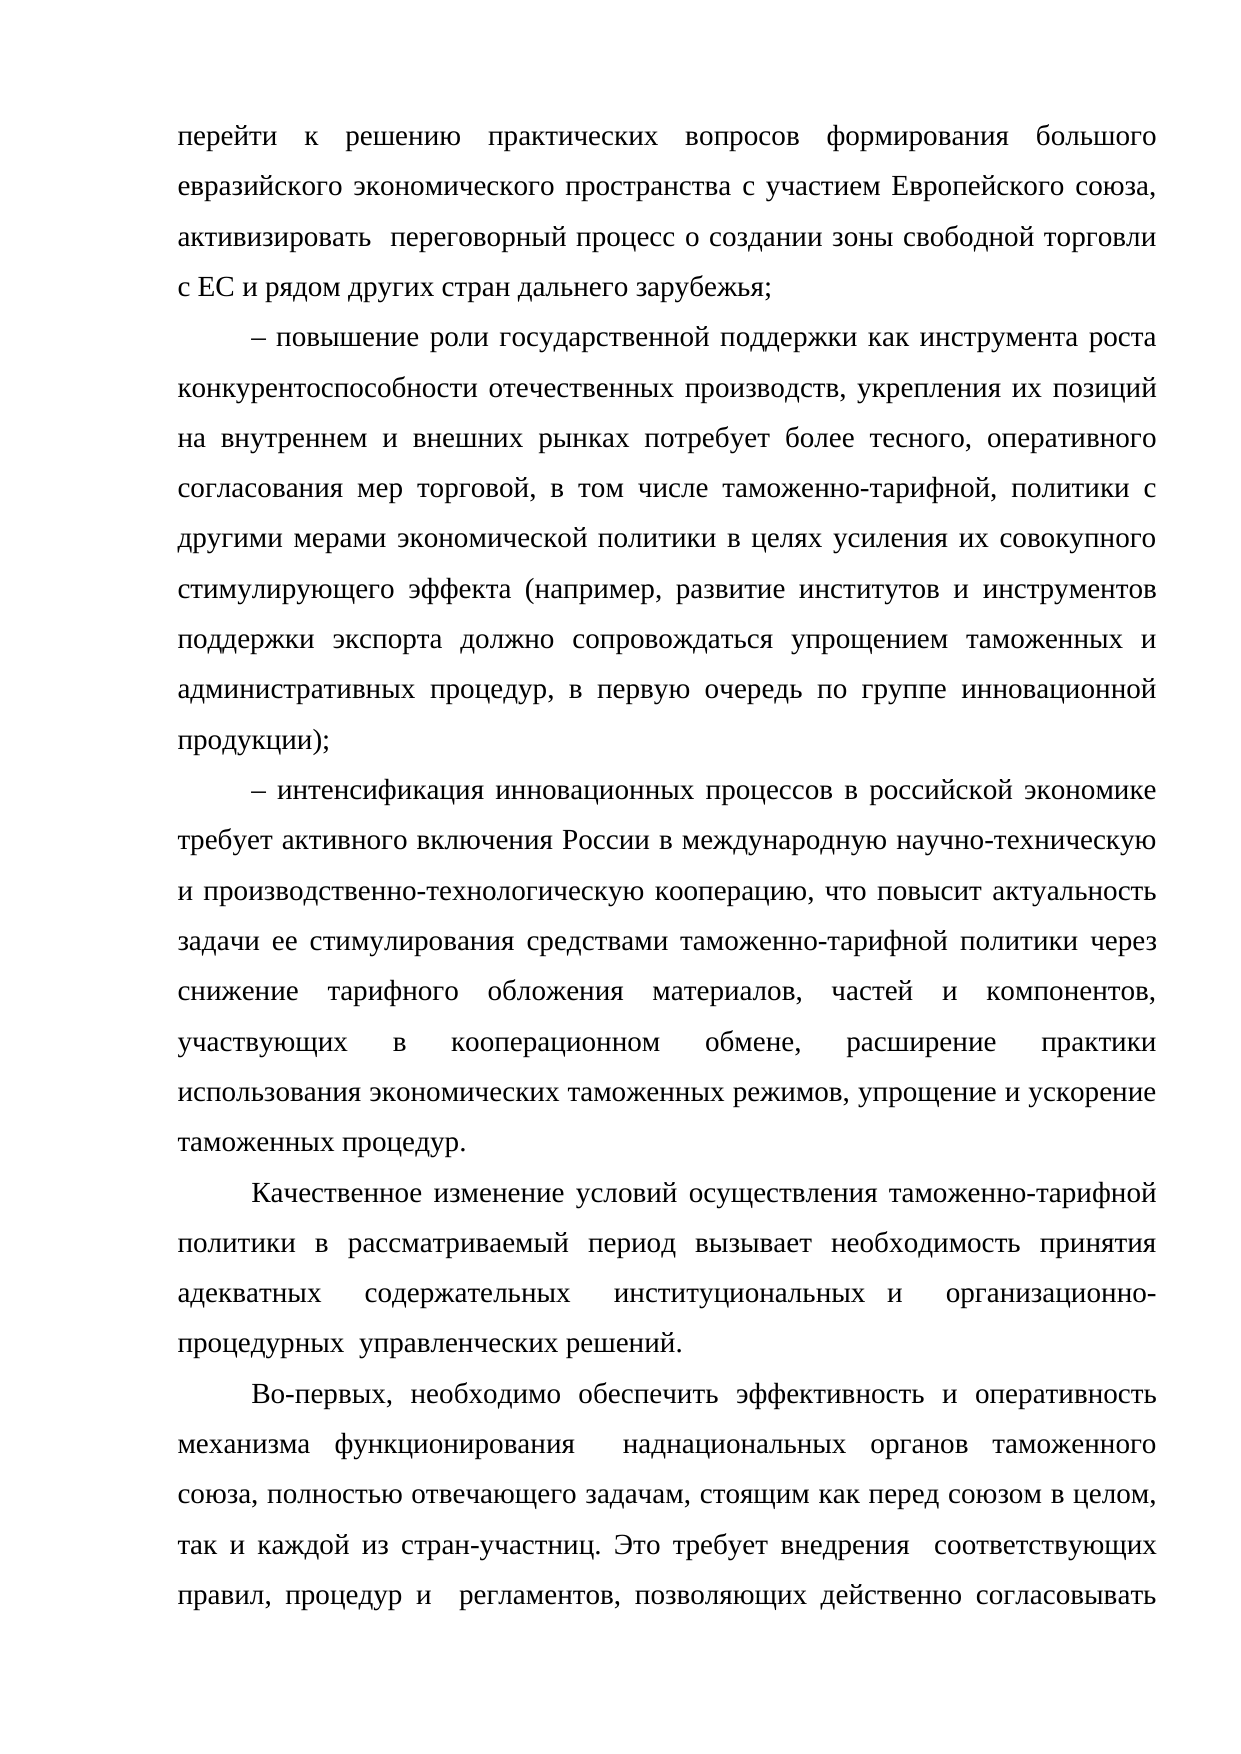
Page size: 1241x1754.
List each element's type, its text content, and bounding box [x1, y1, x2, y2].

text – повышение роли государственной поддержки как инструмента роста конкурентоспособности отечественных производств, укрепления их позиций на внутреннем и внешних рынках потребует более тесного, оперативного согласования мер торговой, в том числе таможенно-тарифной, политики с другими мерами экономической политики в целях усиления их совокупного стимулирующего эффекта (например, развитие институтов и инструментов поддержки экспорта должно сопровождаться упрощением таможенных и административных процедур, в первую очередь по группе инновационной продукции); [177, 319, 1157, 755]
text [177, 118, 1157, 303]
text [177, 1376, 1157, 1611]
text – интенсификация инновационных процессов в российской экономике требует активного включения России в международную научно-техническую и производственно-технологическую кооперацию, что повысит актуальность задачи ее стимулирования средствами таможенно-тарифной политики через снижение тарифного обложения материалов, частей и компонентов, участвующих в кооперационном обмене, расширение практики использования экономических таможенных режимов, упрощение и ускорение таможенных процедур. [177, 772, 1157, 1158]
text Качественное изменение условий осуществления таможенно-тарифной политики в рассматриваемый период вызывает необходимость принятия адекватных содержательных институциональных и организационно-процедурных управленческих решений. [177, 1175, 1157, 1359]
